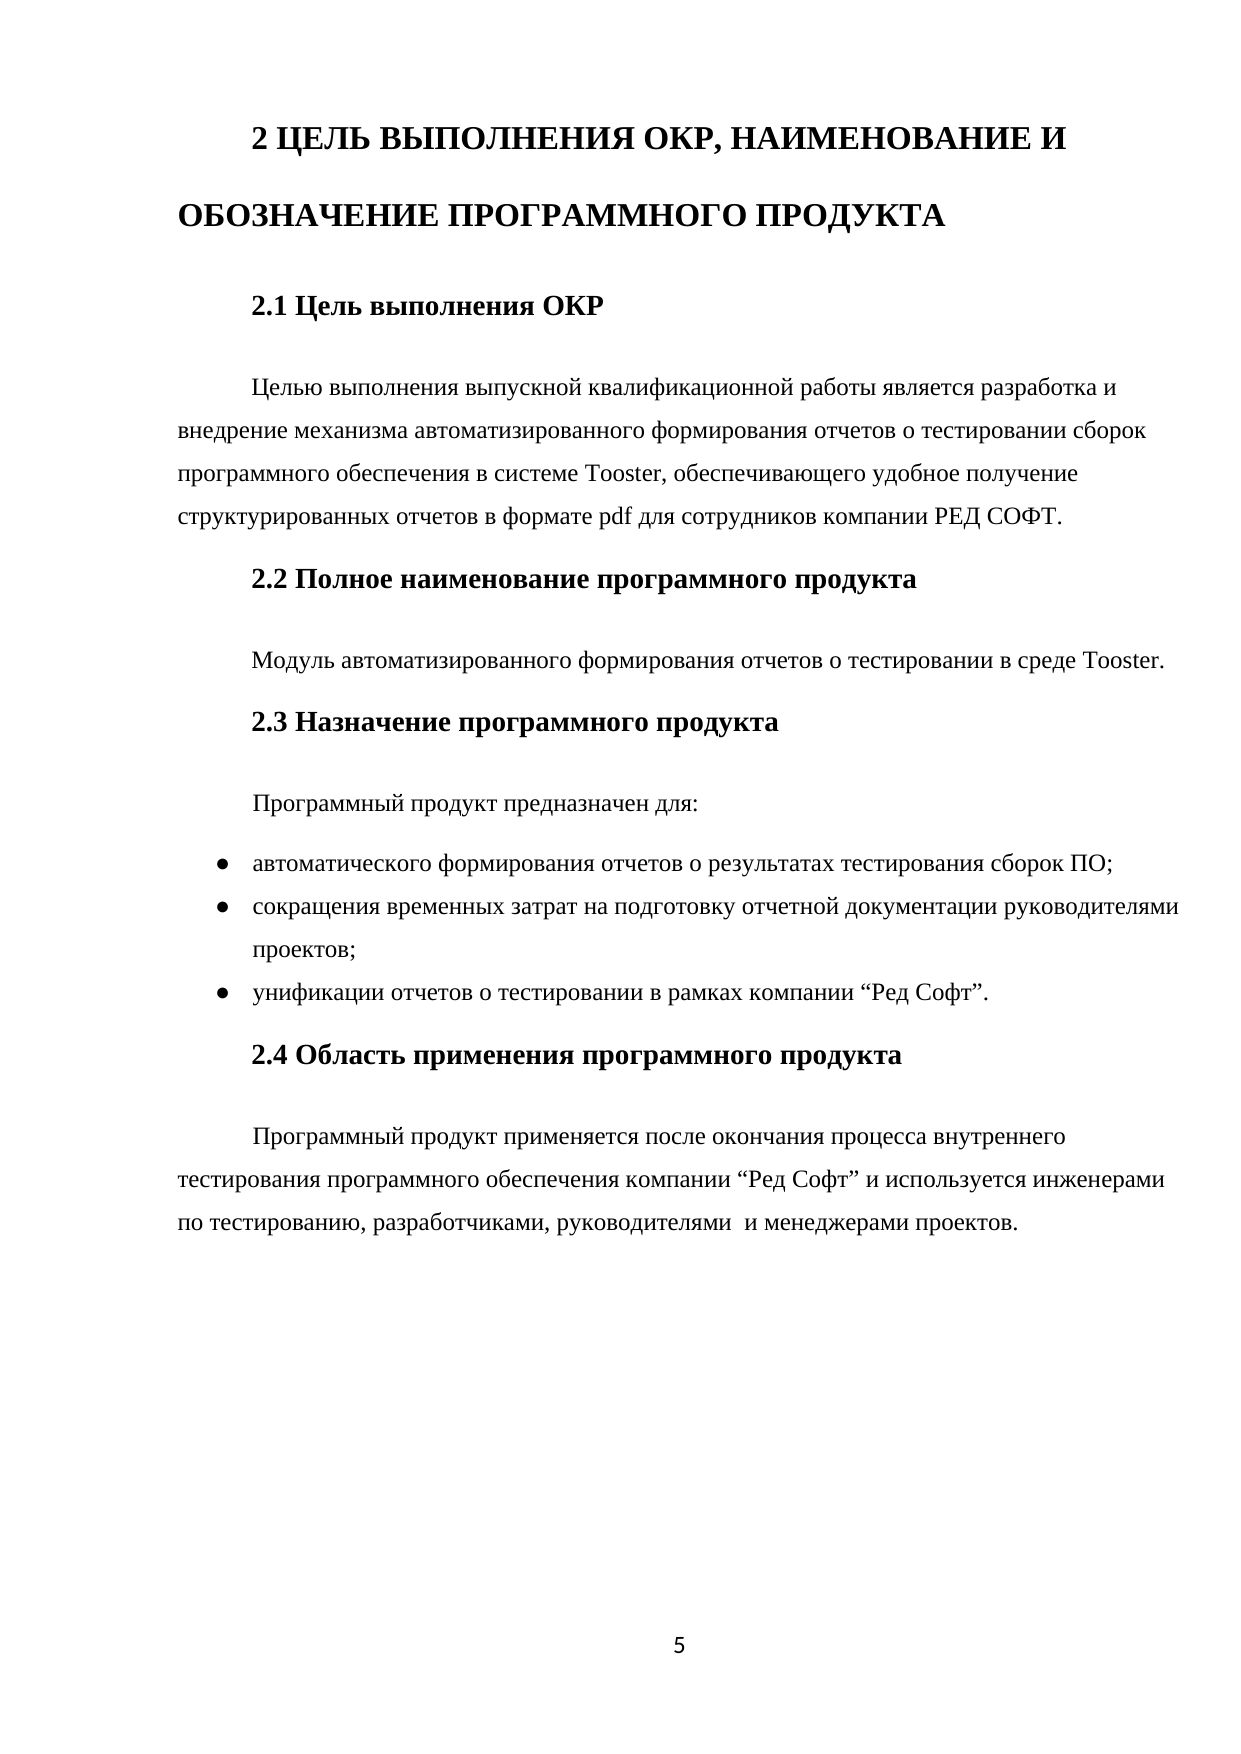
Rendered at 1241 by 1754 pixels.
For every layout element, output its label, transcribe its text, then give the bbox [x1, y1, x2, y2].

subtitle 2.4 Область применения программного продукта [177, 1037, 1181, 1071]
list сокращения временных затрат на подготовку отчетной документации руководителями проектов; [215, 891, 1181, 963]
text Целью выполнения выпускной квалификационной работы является разработка и внедрение механизма автоматизированного формирования отчетов о тестировании сборок программного обеспечения в системе Tooster, обеспечивающего удобное получение структурированных отчетов в формате pdf для сотрудников компании РЕД СОФТ. [177, 372, 1181, 530]
text Модуль автоматизированного формирования отчетов о тестировании в среде Tooster. [177, 645, 1181, 673]
subtitle 2.3 Назначение программного продукта [177, 704, 1181, 738]
subtitle 2.2 Полное наименование программного продукта [177, 561, 1181, 594]
text Программный продукт предназначен для: [252, 788, 1181, 817]
list автоматического формирования отчетов о результатах тестирования сборок ПО; [215, 848, 1181, 877]
list унификации отчетов о тестировании в рамках компании “Ред Софт”. [215, 977, 1181, 1006]
text Программный продукт применяется после окончания процесса внутреннего тестирования программного обеспечения компании “Ред Софт” и используется инженерами по тестированию, разработчиками, руководителями и менеджерами проектов. [177, 1121, 1181, 1236]
subtitle 2.1 Цель выполнения ОКР [177, 288, 1181, 322]
subtitle 2 ЦЕЛЬ ВЫПОЛНЕНИЯ ОКР, НАИМЕНОВАНИЕ И ОБОЗНАЧЕНИЕ ПРОГРАММНОГО ПРОДУКТА [177, 118, 1181, 233]
